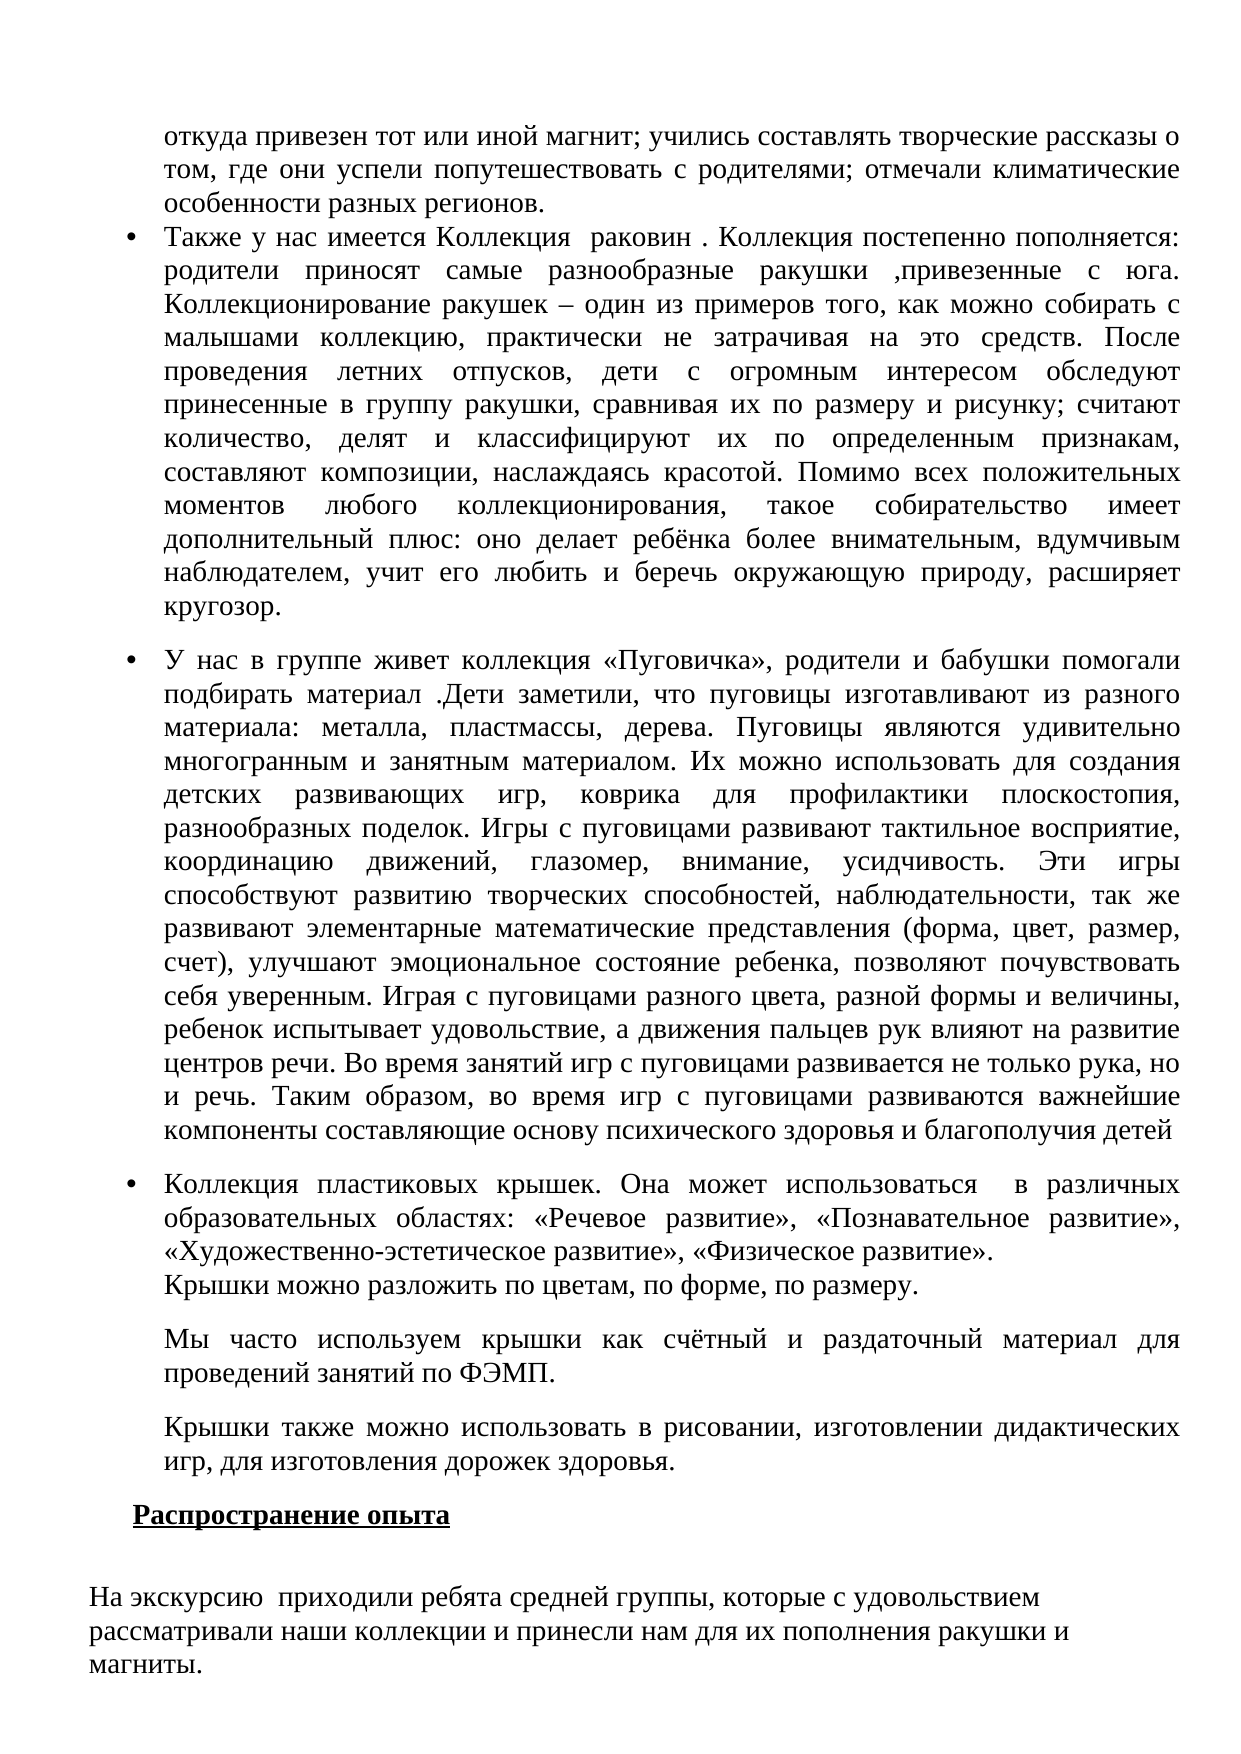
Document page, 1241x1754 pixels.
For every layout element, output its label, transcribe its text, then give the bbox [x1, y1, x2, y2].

text На экскурсию приходили ребята средней группы, которые с удовольствием рассматривали наши коллекции и принесли нам для их пополнения ракушки и магниты. [89, 1579, 1181, 1680]
text Мы часто используем крышки как счётный и раздаточный материал для проведений занятий по ФЭМП. [164, 1321, 1181, 1388]
list Также у нас имеется Коллекция раковин . Коллекция постепенно пополняется: родители приносят самые разнообразные ракушки ,привезенные с юга. Коллекционирование ракушек – один из примеров того, как можно собирать с малышами коллекцию, практически не затрачивая на это средств. После проведения летних отпусков, дети с огромным интересом обследуют принесенные в группу ракушки, сравнивая их по размеру и рисунку; считают количество, делят и классифицируют их по определенным признакам, составляют композиции, наслаждаясь красотой. Помимо всех положительных моментов любого коллекционирования, такое собирательство имеет дополнительный плюс: оно делает ребёнка более внимательным, вдумчивым наблюдателем, учит его любить и беречь окружающую природу, расширяет кругозор. [126, 219, 1181, 621]
text Крышки также можно использовать в рисовании, изготовлении дидактических игр, для изготовления дорожек здоровья. [164, 1409, 1181, 1476]
list Коллекция пластиковых крышек. Она может использоваться в различных образовательных областях: «Речевое развитие», «Познавательное развитие», «Художественно-эстетическое развитие», «Физическое развитие». [126, 1166, 1181, 1267]
text Крышки можно разложить по цветам, по форме, по размеру. [164, 1267, 1181, 1301]
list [126, 118, 1181, 219]
text Распространение опыта [89, 1497, 1181, 1559]
list У нас в группе живет коллекция «Пуговичка», родители и бабушки помогали подбирать материал .Дети заметили, что пуговицы изготавливают из разного материала: металла, пластмассы, дерева. Пуговицы являются удивительно многогранным и занятным материалом. Их можно использовать для создания детских развивающих игр, коврика для профилактики плоскостопия, разнообразных поделок. Игры с пуговицами развивают тактильное восприятие, координацию движений, глазомер, внимание, усидчивость. Эти игры способствуют развитию творческих способностей, наблюдательности, так же развивают элементарные математические представления (форма, цвет, размер, счет), улучшают эмоциональное состояние ребенка, позволяют почувствовать себя уверенным. Играя с пуговицами разного цвета, разной формы и величины, ребенок испытывает удовольствие, а движения пальцев рук влияют на развитие центров речи. Во время занятий игр с пуговицами развивается не только рука, но и речь. Таким образом, во время игр с пуговицами развиваются важнейшие компоненты составляющие основу психического здоровья и благополучия детей [126, 642, 1181, 1145]
